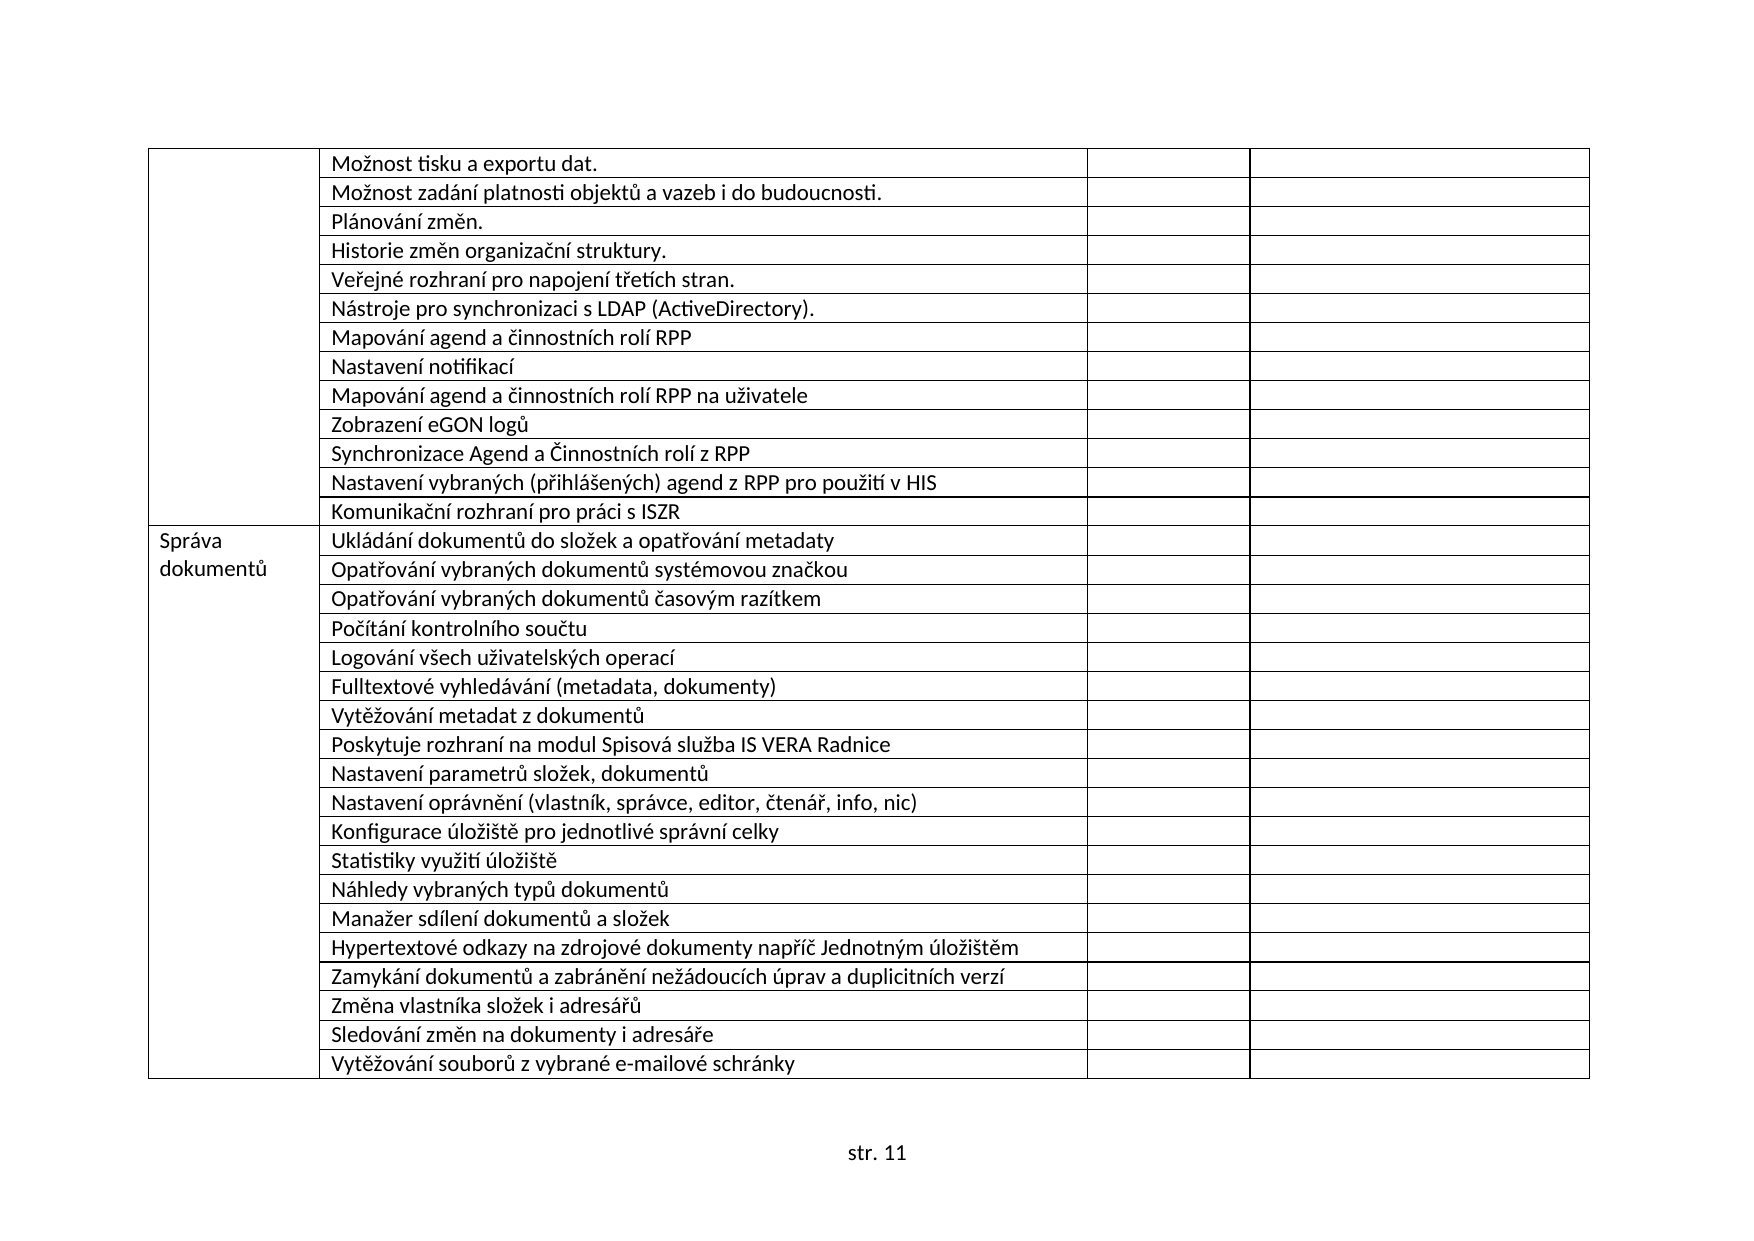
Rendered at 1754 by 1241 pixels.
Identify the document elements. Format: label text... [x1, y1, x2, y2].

table_cell [1251, 1050, 1589, 1078]
table_cell [1251, 265, 1589, 293]
table_cell [1088, 294, 1249, 322]
table_cell Vytěžování metadat z dokumentů [320, 701, 1087, 729]
table_cell [1251, 991, 1589, 1019]
table_cell Možnost zadání platnosti objektů a vazeb i do budoucnosti. [320, 178, 1087, 206]
table_cell [1251, 526, 1589, 554]
table_cell Zamykání dokumentů a zabránění nežádoucích úprav a duplicitních verzí [320, 963, 1087, 990]
table_cell [1088, 207, 1249, 235]
table_cell [1251, 410, 1589, 438]
table_cell Nastavení notifikací [320, 352, 1087, 380]
table_cell [1251, 788, 1589, 816]
table_cell Náhledy vybraných typů dokumentů [320, 875, 1087, 903]
table_cell Možnost tisku a exportu dat. [320, 149, 1087, 177]
table_cell [1088, 963, 1249, 990]
table_cell [1088, 149, 1249, 177]
table_cell Sledování změn na dokumenty i adresáře [320, 1021, 1087, 1048]
table_cell [1251, 236, 1589, 264]
table_cell [1251, 904, 1589, 932]
table_cell Nastavení parametrů složek, dokumentů [320, 759, 1087, 787]
table_cell [1088, 643, 1249, 671]
table_cell [1088, 846, 1249, 874]
table_cell [1088, 730, 1249, 758]
table_cell [1088, 1021, 1249, 1048]
table_cell [1251, 1021, 1589, 1048]
table_cell [1088, 933, 1249, 961]
table_cell Plánování změn. [320, 207, 1087, 235]
table_cell [1251, 759, 1589, 787]
table_cell Konfigurace úložiště pro jednotlivé správní celky [320, 817, 1087, 845]
table_cell [1251, 614, 1589, 642]
table_cell [1251, 730, 1589, 758]
table_cell [1251, 498, 1589, 525]
table_cell [1088, 498, 1249, 525]
table_cell Historie změn organizační struktury. [320, 236, 1087, 264]
table_cell Fulltextové vyhledávání (metadata, dokumenty) [320, 672, 1087, 700]
table_cell [1088, 439, 1249, 467]
table_cell [1088, 556, 1249, 583]
table_cell [1251, 149, 1589, 177]
table_cell [1251, 352, 1589, 380]
table_cell [1088, 352, 1249, 380]
table_cell Veřejné rozhraní pro napojení třetích stran. [320, 265, 1087, 293]
table_cell Zobrazení eGON logů [320, 410, 1087, 438]
table_cell [1251, 468, 1589, 496]
table_cell [1251, 381, 1589, 409]
table_cell Počítání kontrolního součtu [320, 614, 1087, 642]
table_cell [1251, 701, 1589, 729]
table_cell [1088, 701, 1249, 729]
table_cell [1251, 323, 1589, 351]
table_cell [1251, 207, 1589, 235]
table_cell [1251, 585, 1589, 613]
table_cell [1088, 672, 1249, 700]
table_cell Nastavení vybraných (přihlášených) agend z RPP pro použití v HIS [320, 468, 1087, 496]
table_cell Mapování agend a činnostních rolí RPP [320, 323, 1087, 351]
table_cell [1088, 323, 1249, 351]
table_cell [1088, 1050, 1249, 1078]
table_cell Nastavení oprávnění (vlastník, správce, editor, čtenář, info, nic) [320, 788, 1087, 816]
table_cell [1088, 410, 1249, 438]
table_cell [1088, 236, 1249, 264]
table_cell [1251, 963, 1589, 990]
table_cell [1088, 817, 1249, 845]
table_cell [1088, 991, 1249, 1019]
table_cell Správa dokumentů [149, 526, 319, 1078]
table_cell Statistiky využití úložiště [320, 846, 1087, 874]
table_cell [1088, 585, 1249, 613]
table_cell [1088, 178, 1249, 206]
table_cell [1251, 178, 1589, 206]
table_cell [1088, 788, 1249, 816]
table_cell [1251, 643, 1589, 671]
table_cell [1251, 933, 1589, 961]
table_cell Nástroje pro synchronizaci s LDAP (ActiveDirectory). [320, 294, 1087, 322]
table_cell Vytěžování souborů z vybrané e-mailové schránky [320, 1050, 1087, 1078]
table_cell Opatřování vybraných dokumentů systémovou značkou [320, 556, 1087, 583]
table_cell [1251, 846, 1589, 874]
table_cell [1088, 468, 1249, 496]
table_cell [1088, 614, 1249, 642]
table_cell Opatřování vybraných dokumentů časovým razítkem [320, 585, 1087, 613]
table_cell Poskytuje rozhraní na modul Spisová služba IS VERA Radnice [320, 730, 1087, 758]
table_cell Mapování agend a činnostních rolí RPP na uživatele [320, 381, 1087, 409]
table_cell [1088, 265, 1249, 293]
table_cell Synchronizace Agend a Činnostních rolí z RPP [320, 439, 1087, 467]
table_cell Ukládání dokumentů do složek a opatřování metadaty [320, 526, 1087, 554]
table_cell Logování všech uživatelských operací [320, 643, 1087, 671]
table_cell [1251, 556, 1589, 583]
table_cell [1088, 904, 1249, 932]
table_cell [1088, 381, 1249, 409]
table_cell Komunikační rozhraní pro práci s ISZR [320, 498, 1087, 525]
table_cell [1251, 817, 1589, 845]
table_cell [1088, 759, 1249, 787]
table_cell [1088, 526, 1249, 554]
table_cell Hypertextové odkazy na zdrojové dokumenty napříč Jednotným úložištěm [320, 933, 1087, 961]
table_cell Manažer sdílení dokumentů a složek [320, 904, 1087, 932]
table_cell [1251, 672, 1589, 700]
table_cell [1251, 439, 1589, 467]
table_cell [1251, 294, 1589, 322]
table_cell Změna vlastníka složek i adresářů [320, 991, 1087, 1019]
table_cell [1088, 875, 1249, 903]
table_cell [1251, 875, 1589, 903]
